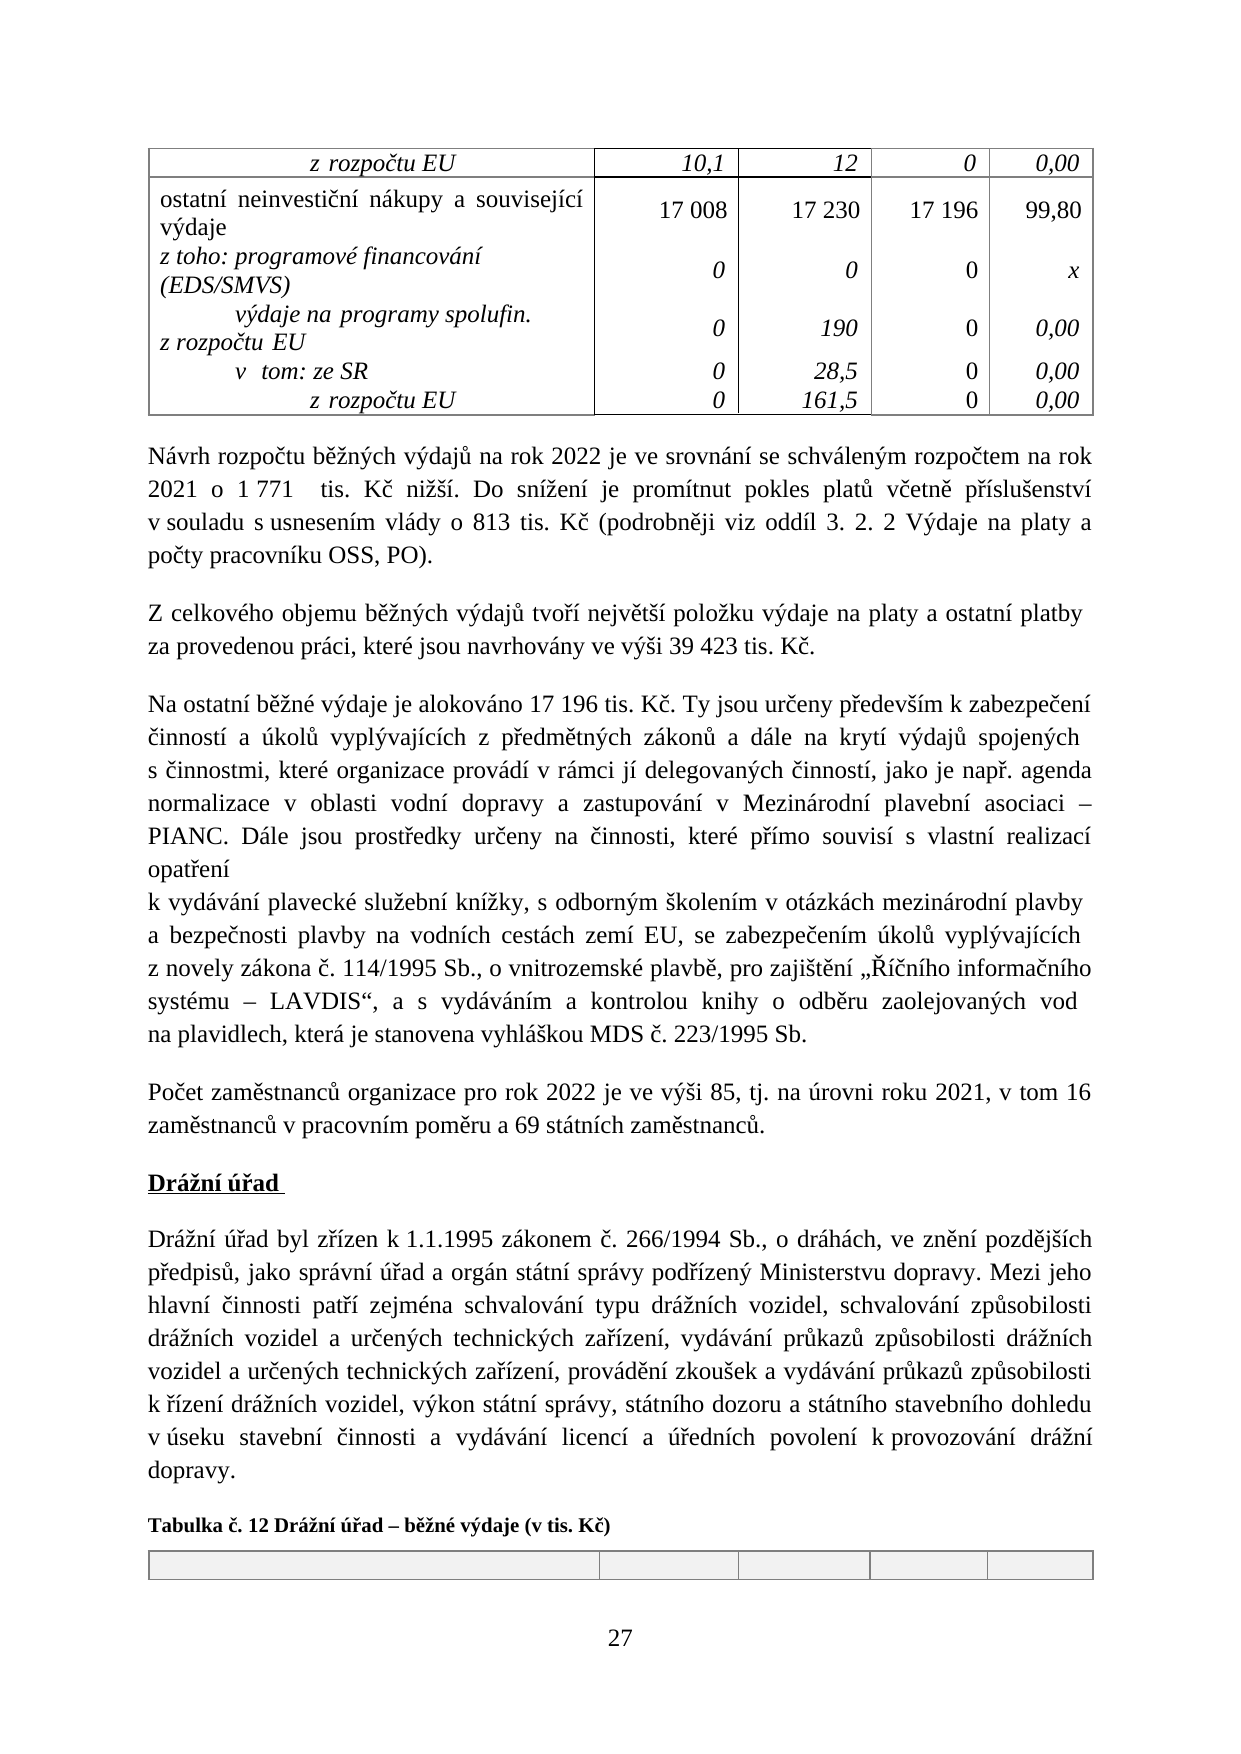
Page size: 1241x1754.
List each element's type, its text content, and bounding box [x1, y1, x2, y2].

table_cell x [990, 241, 1092, 299]
table_cell 28,5 [739, 356, 871, 385]
table_cell 0 [872, 241, 989, 299]
text Počet zaměstnanců organizace pro rok 2022 je ve výši 85, tj. na úrovni roku 2021, v tom 16 zaměstnanců v pracovním poměru a 69 státních zaměstnanců. [148, 1077, 1093, 1139]
table_cell 0 [595, 299, 738, 356]
table_cell 0 [595, 241, 738, 299]
table_cell 0 [872, 385, 989, 414]
table_cell 17 196 [872, 178, 989, 241]
table_cell výdaje na programy spolufin. z rozpočtu EU [150, 299, 594, 356]
table_cell 161,5 [738, 385, 871, 414]
table_cell 0 [595, 356, 738, 385]
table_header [988, 1552, 1092, 1579]
table_header Skutečnost 2020 [600, 1552, 738, 1579]
text Návrh rozpočtu běžných výdajů na rok 2022 je ve srovnání se schváleným rozpočtem na rok 2021 o 1 771 tis. Kč nižší. Do snížení je promítnut pokles platů včetně příslušenství v souladu s usnesením vlády o 813 tis. Kč (podrobněji viz oddíl 3. 2. 2 Výdaje na platy a počty pracovníku OSS, PO). [148, 441, 1093, 568]
table_cell 0 [872, 356, 989, 385]
table_cell z toho: programové financování (EDS/SMVS) [150, 241, 594, 299]
table_cell 17 008 [595, 178, 738, 241]
table_cell 0 [739, 241, 871, 299]
table_cell v tom: ze SR [150, 356, 594, 385]
table_cell ostatní neinvestiční nákupy a související výdaje [150, 178, 594, 241]
table_cell 17 230 [739, 178, 871, 241]
table_cell 190 [739, 299, 871, 356]
table_cell z rozpočtu EU [150, 149, 594, 176]
text Na ostatní běžné výdaje je alokováno 17 196 tis. Kč. Ty jsou určeny především k zabezpečení činností a úkolů vyplývajících z předmětných zákonů a dále na krytí výdajů spojených s činnostmi, které organizace provádí v rámci jí delegovaných činností, jako je např. agenda normalizace v oblasti vodní dopravy a zastupování v Mezinárodní plavební asociaci – PIANC. Dále jsou prostředky určeny na činnosti, které přímo souvisí s vlastní realizací opatření k vydávání plavecké služební knížky, s odborným školením v otázkách mezinárodní plavby a bezpečnosti plavby na vodních cestách zemí EU, se zabezpečením úkolů vyplývajících z novely zákona č. 114/1995 Sb., o vnitrozemské plavbě, pro zajištění „Říčního informačního systému – LAVDIS“, a s vydáváním a kontrolou knihy o odběru zaolejovaných vod na plavidlech, která je stanovena vyhláškou MDS č. 223/1995 Sb. [148, 689, 1093, 1048]
table_cell 10,1 [595, 149, 738, 176]
table_header Ukazatel [150, 1552, 599, 1579]
text Z celkového objemu běžných výdajů tvoří největší položku výdaje na platy a ostatní platby za provedenou práci, které jsou navrhovány ve výši 39 423 tis. Kč. [148, 598, 1093, 659]
table_cell 0,00 [990, 149, 1092, 176]
table_cell 0 [872, 149, 989, 176]
subtitle Drážní úřad [148, 1168, 1093, 1197]
table_cell 99,80 [990, 178, 1092, 241]
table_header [739, 1552, 869, 1579]
table_cell 12 [739, 149, 871, 176]
table_cell 0,00 [990, 299, 1092, 356]
text Drážní úřad byl zřízen k 1.1.1995 zákonem č. 266/1994 Sb., o dráhách, ve znění pozdějších předpisů, jako správní úřad a orgán státní správy podřízený Ministerstvu dopravy. Mezi jeho hlavní činnosti patří zejména schvalování typu drážních vozidel, schvalování způsobilosti drážních vozidel a určených technických zařízení, vydávání průkazů způsobilosti drážních vozidel a určených technických zařízení, provádění zkoušek a vydávání průkazů způsobilosti k řízení drážních vozidel, výkon státní správy, státního dozoru a státního stavebního dohledu v úseku stavební činnosti a vydávání licencí a úředních povolení k provozování drážní dopravy. [148, 1224, 1093, 1484]
table_header Návrh rozpočtu 2022 [871, 1552, 987, 1579]
table_cell 0,00 [990, 385, 1092, 414]
text Tabulka č. 12 Drážní úřad – běžné výdaje (v tis. Kč) [148, 1513, 1093, 1537]
table_cell 0 [595, 385, 738, 414]
table_cell 0 [872, 299, 989, 356]
table_cell 0,00 [990, 356, 1092, 385]
table_cell z rozpočtu EU [150, 385, 594, 414]
